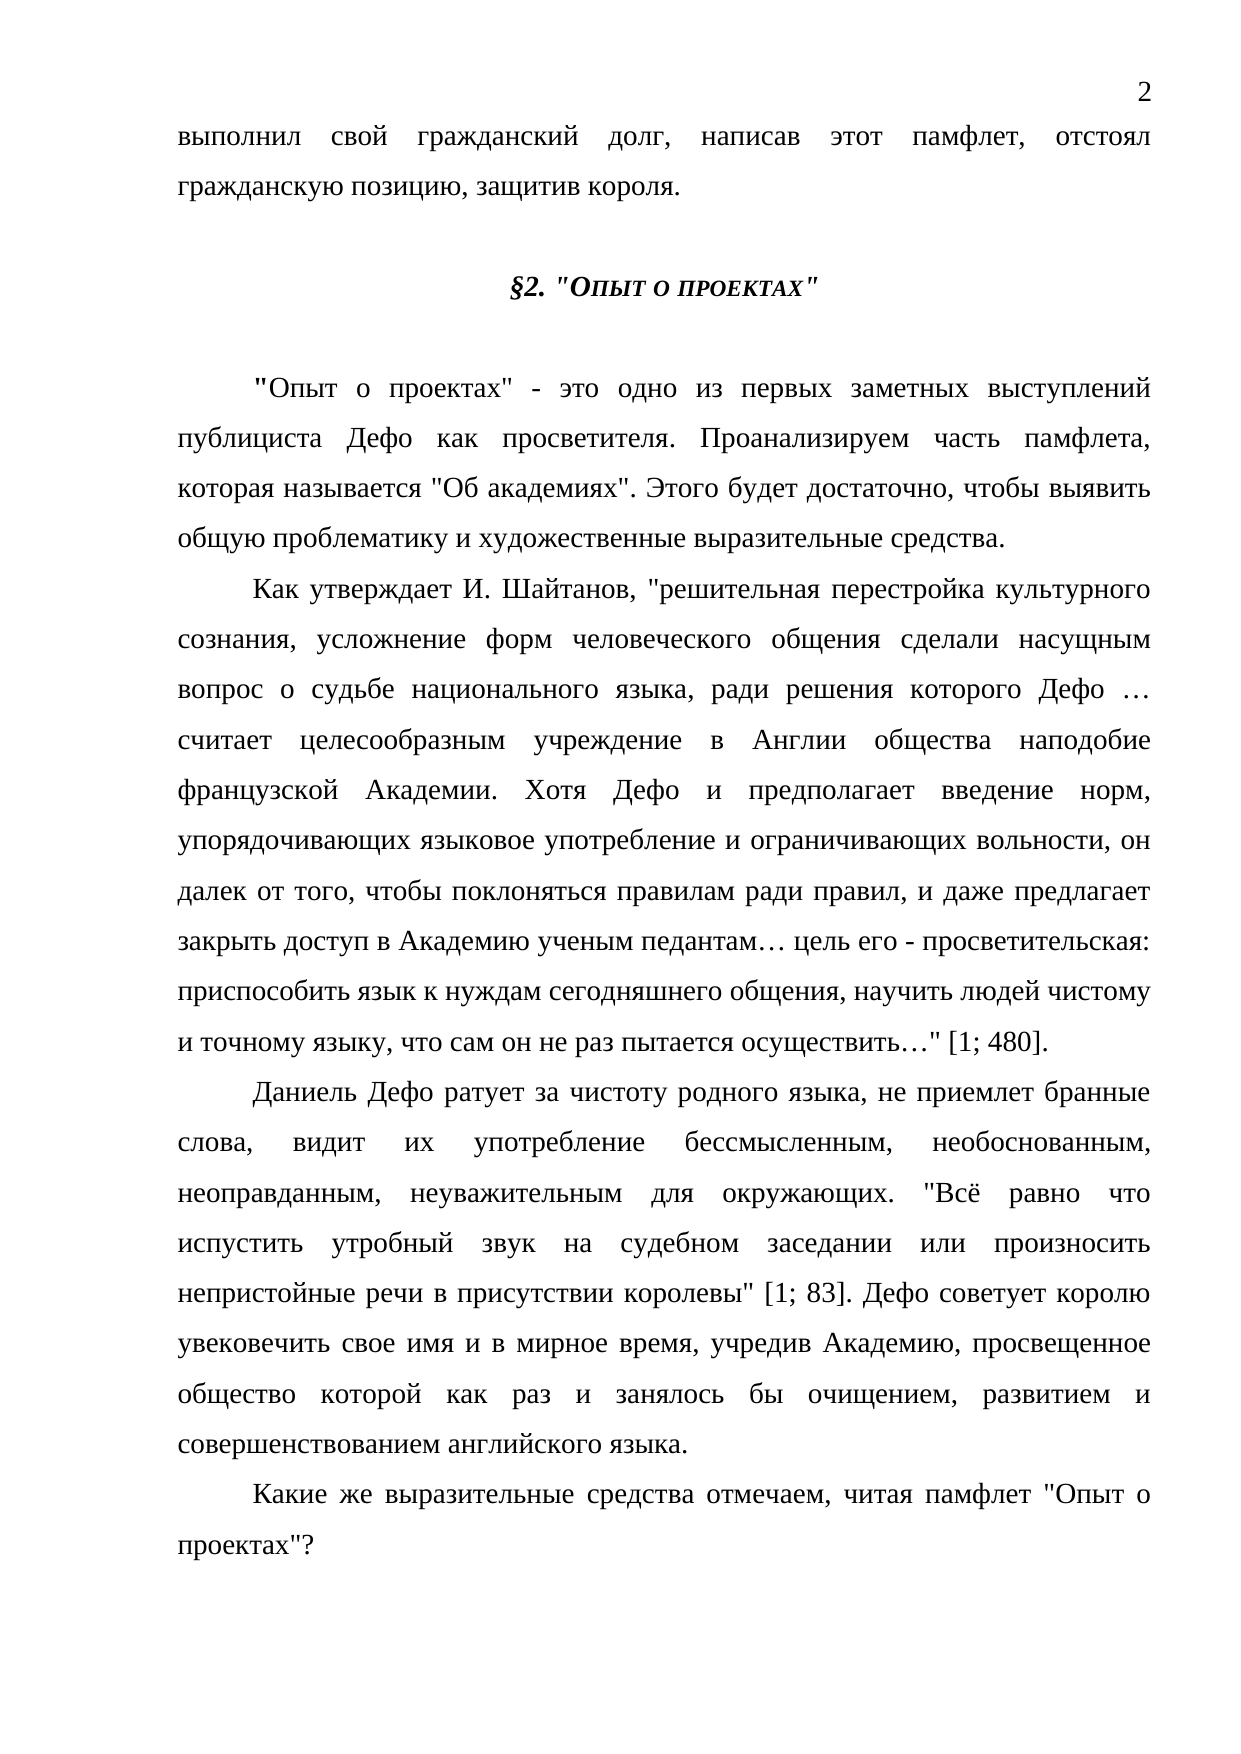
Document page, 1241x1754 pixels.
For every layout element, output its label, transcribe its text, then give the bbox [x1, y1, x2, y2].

text Какие же выразительные средства отмечаем, читая памфлет "Опыт о проектах"? [177, 1477, 1152, 1560]
text Как утверждает И. Шайтанов, "решительная перестройка культурного сознания, усложнение форм человеческого общения сделали насущным вопрос о судьбе национального языка, ради решения которого Дефо … считает целесообразным учреждение в Англии общества наподобие французской Академии. Хотя Дефо и предполагает введение норм, упорядочивающих языковое употребление и ограничивающих вольности, он далек от того, чтобы поклоняться правилам ради правил, и даже предлагает закрыть доступ в Академию ученым педантам… цель его - просветительская: приспособить язык к нуждам сегодняшнего общения, научить людей чистому и точному языку, что сам он не раз пытается осуществить…" [1; 480]. [177, 571, 1152, 1057]
text Даниель Дефо ратует за чистоту родного языка, не приемлет бранные слова, видит их употребление бессмысленным, необоснованным, неоправданным, неуважительным для окружающих. "Всё равно что испустить утробный звук на судебном заседании или произносить непристойные речи в присутствии королевы" [1; 83]. Дефо советует королю увековечить свое имя и в мирное время, учредив Академию, просвещенное общество которой как раз и занялось бы очищением, развитием и совершенствованием английского языка. [177, 1074, 1152, 1460]
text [177, 118, 1152, 202]
subtitle §2. "Опыт о проектах" [177, 269, 1152, 303]
text "Опыт о проектах" - это одно из первых заметных выступлений публициста Дефо как просветителя. Проанализируем часть памфлета, которая называется "Об академиях". Этого будет достаточно, чтобы выявить общую проблематику и художественные выразительные средства. [177, 370, 1152, 554]
